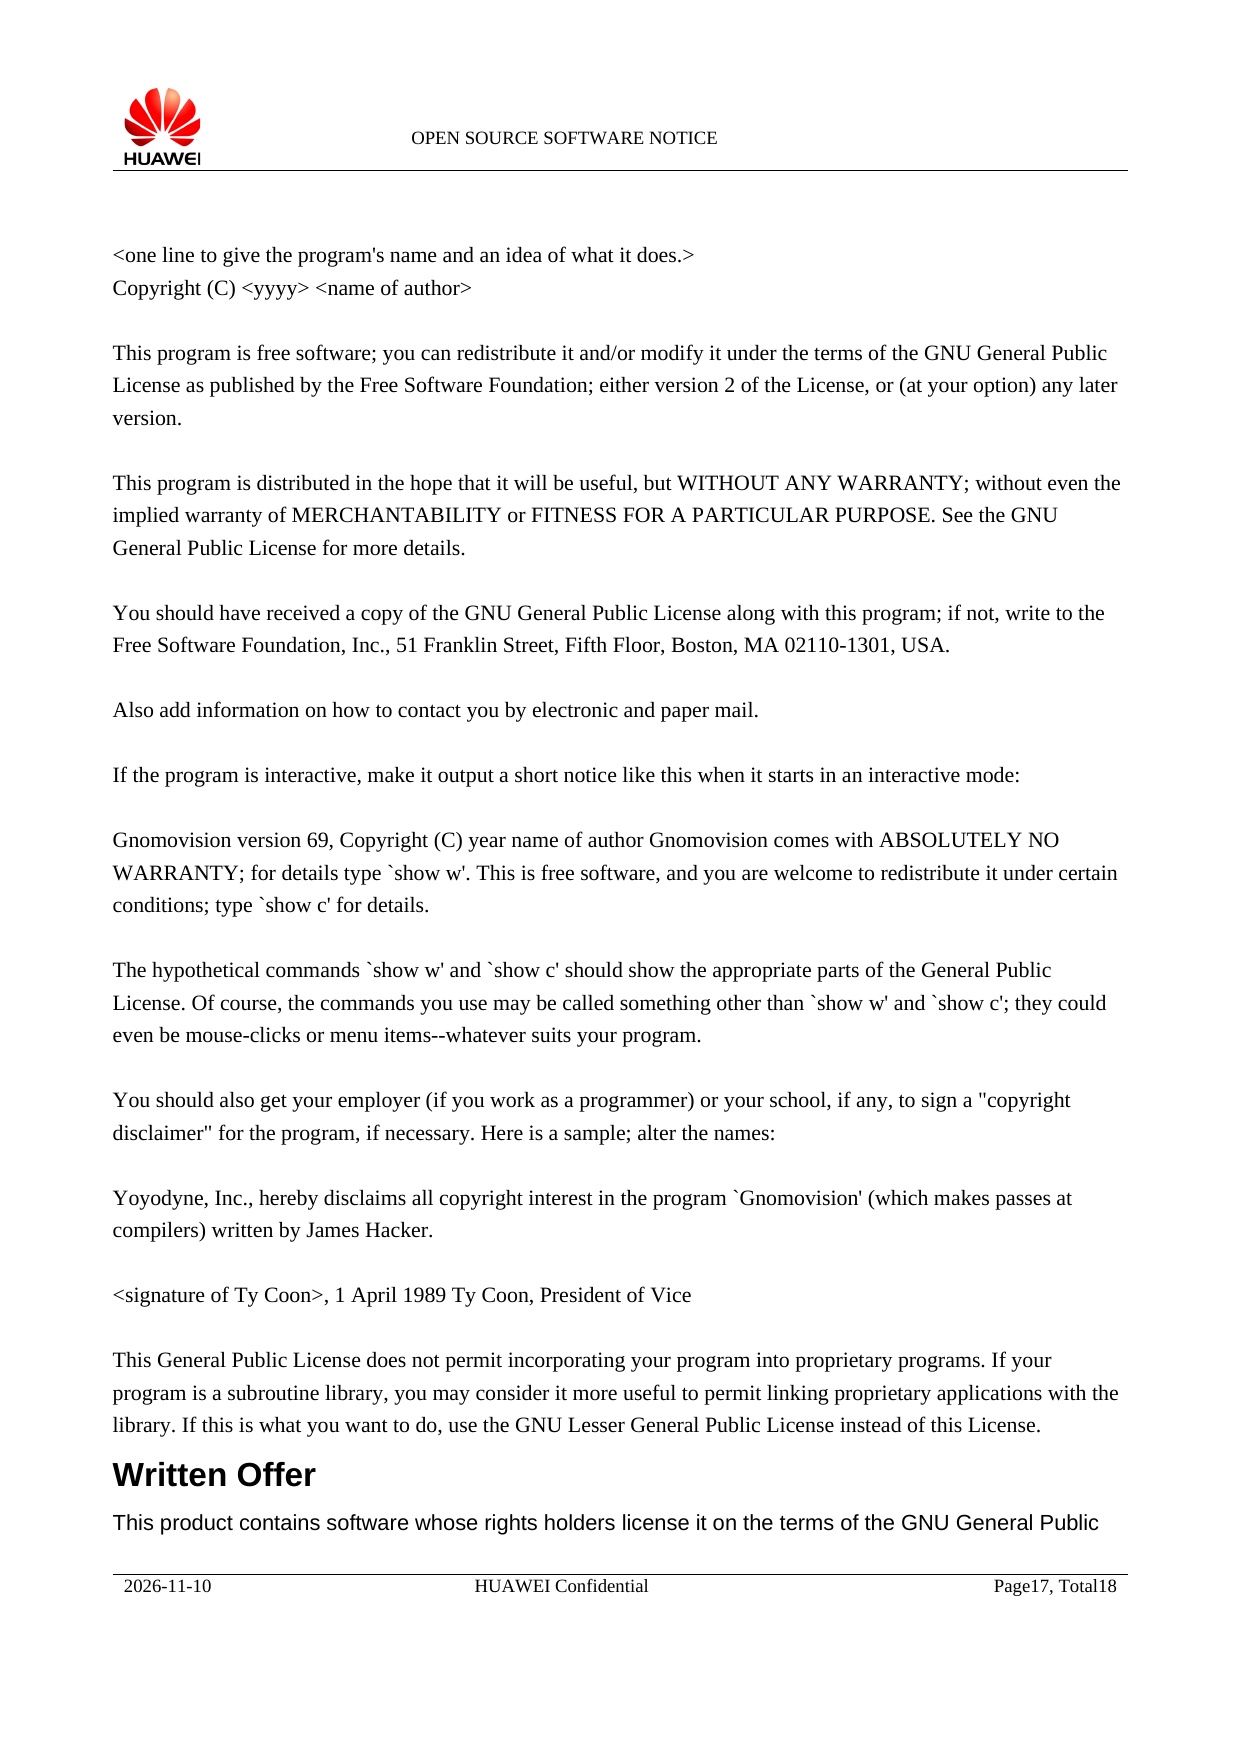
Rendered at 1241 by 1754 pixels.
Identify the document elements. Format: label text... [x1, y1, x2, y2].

picture [124, 88, 201, 165]
text Written Offer [112, 1441, 1128, 1506]
